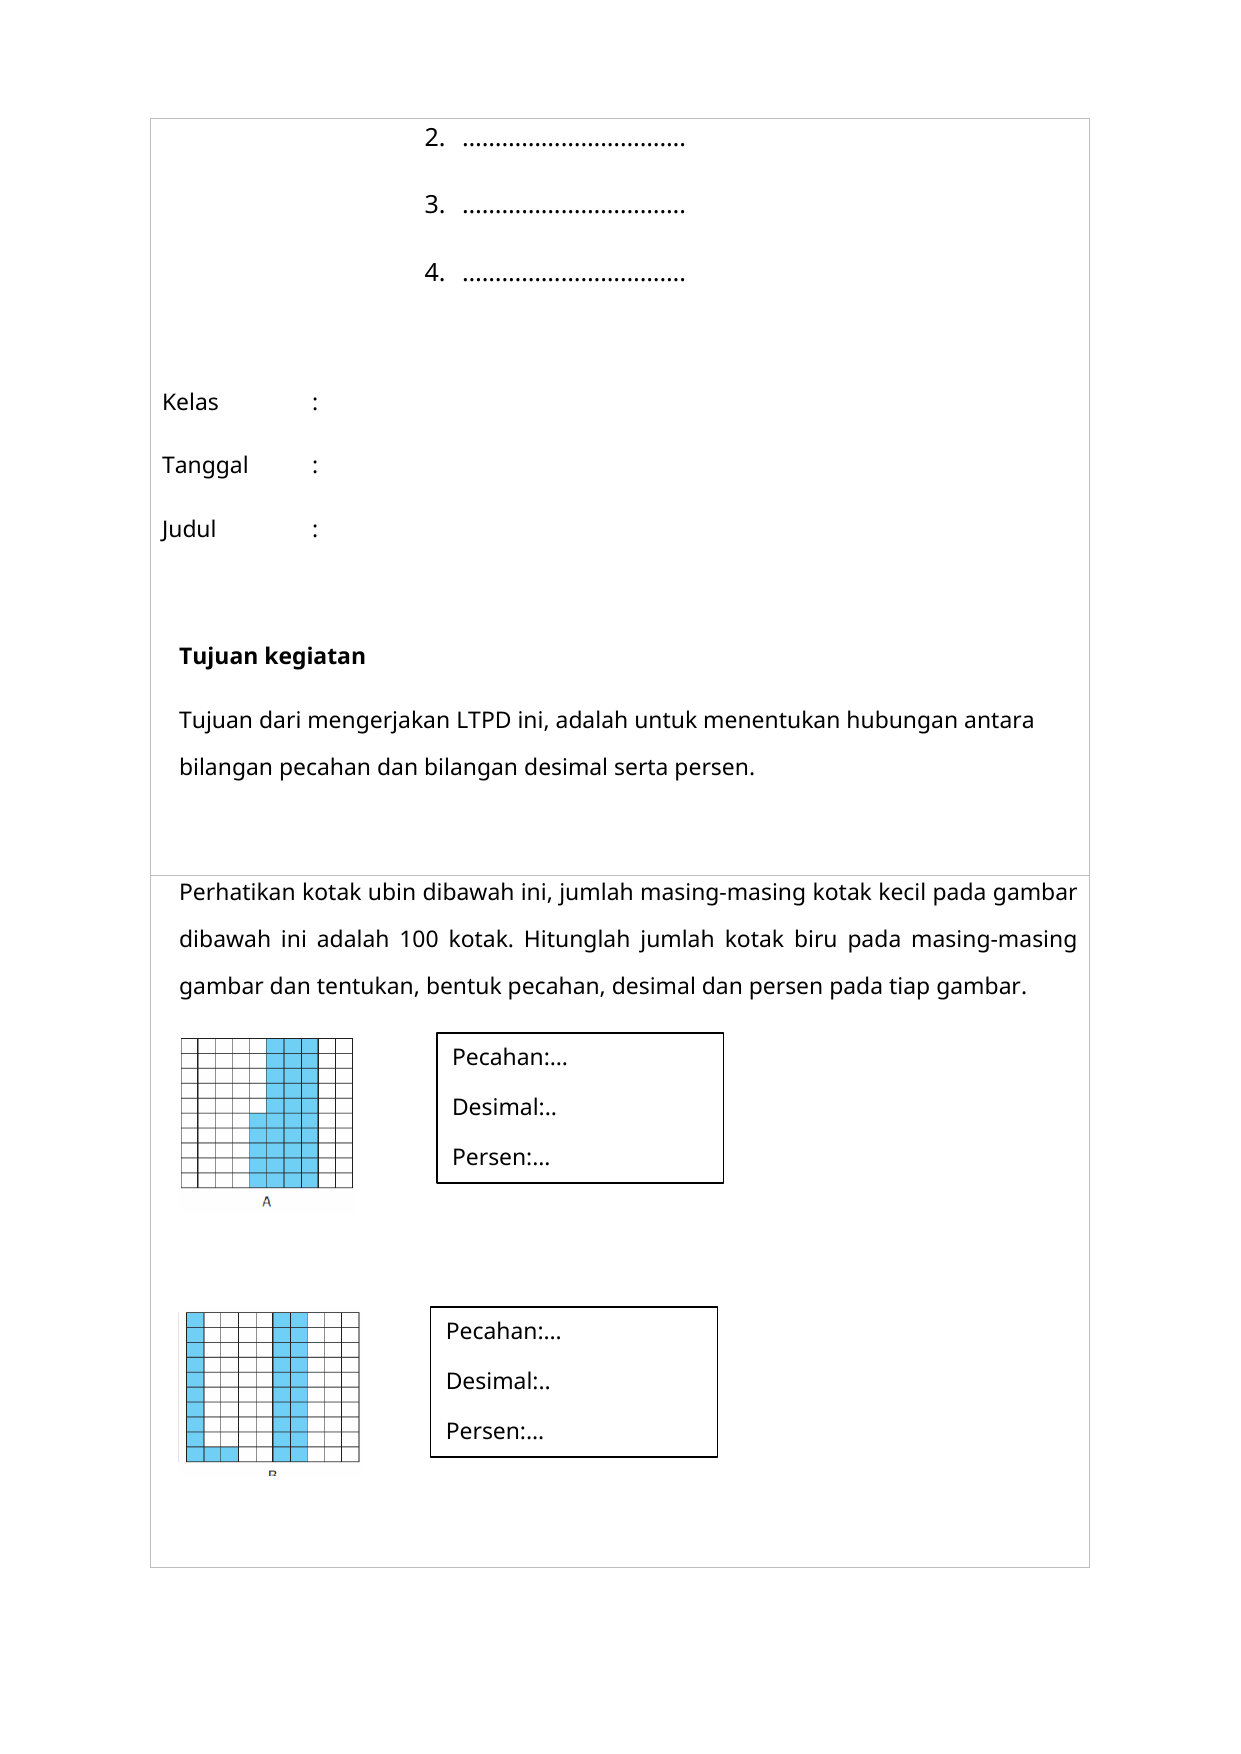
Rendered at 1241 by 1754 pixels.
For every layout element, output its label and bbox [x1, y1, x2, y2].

table_header [151, 119, 1089, 875]
picture [178, 1033, 356, 1213]
table_cell [151, 876, 1089, 1567]
picture [178, 1307, 362, 1476]
